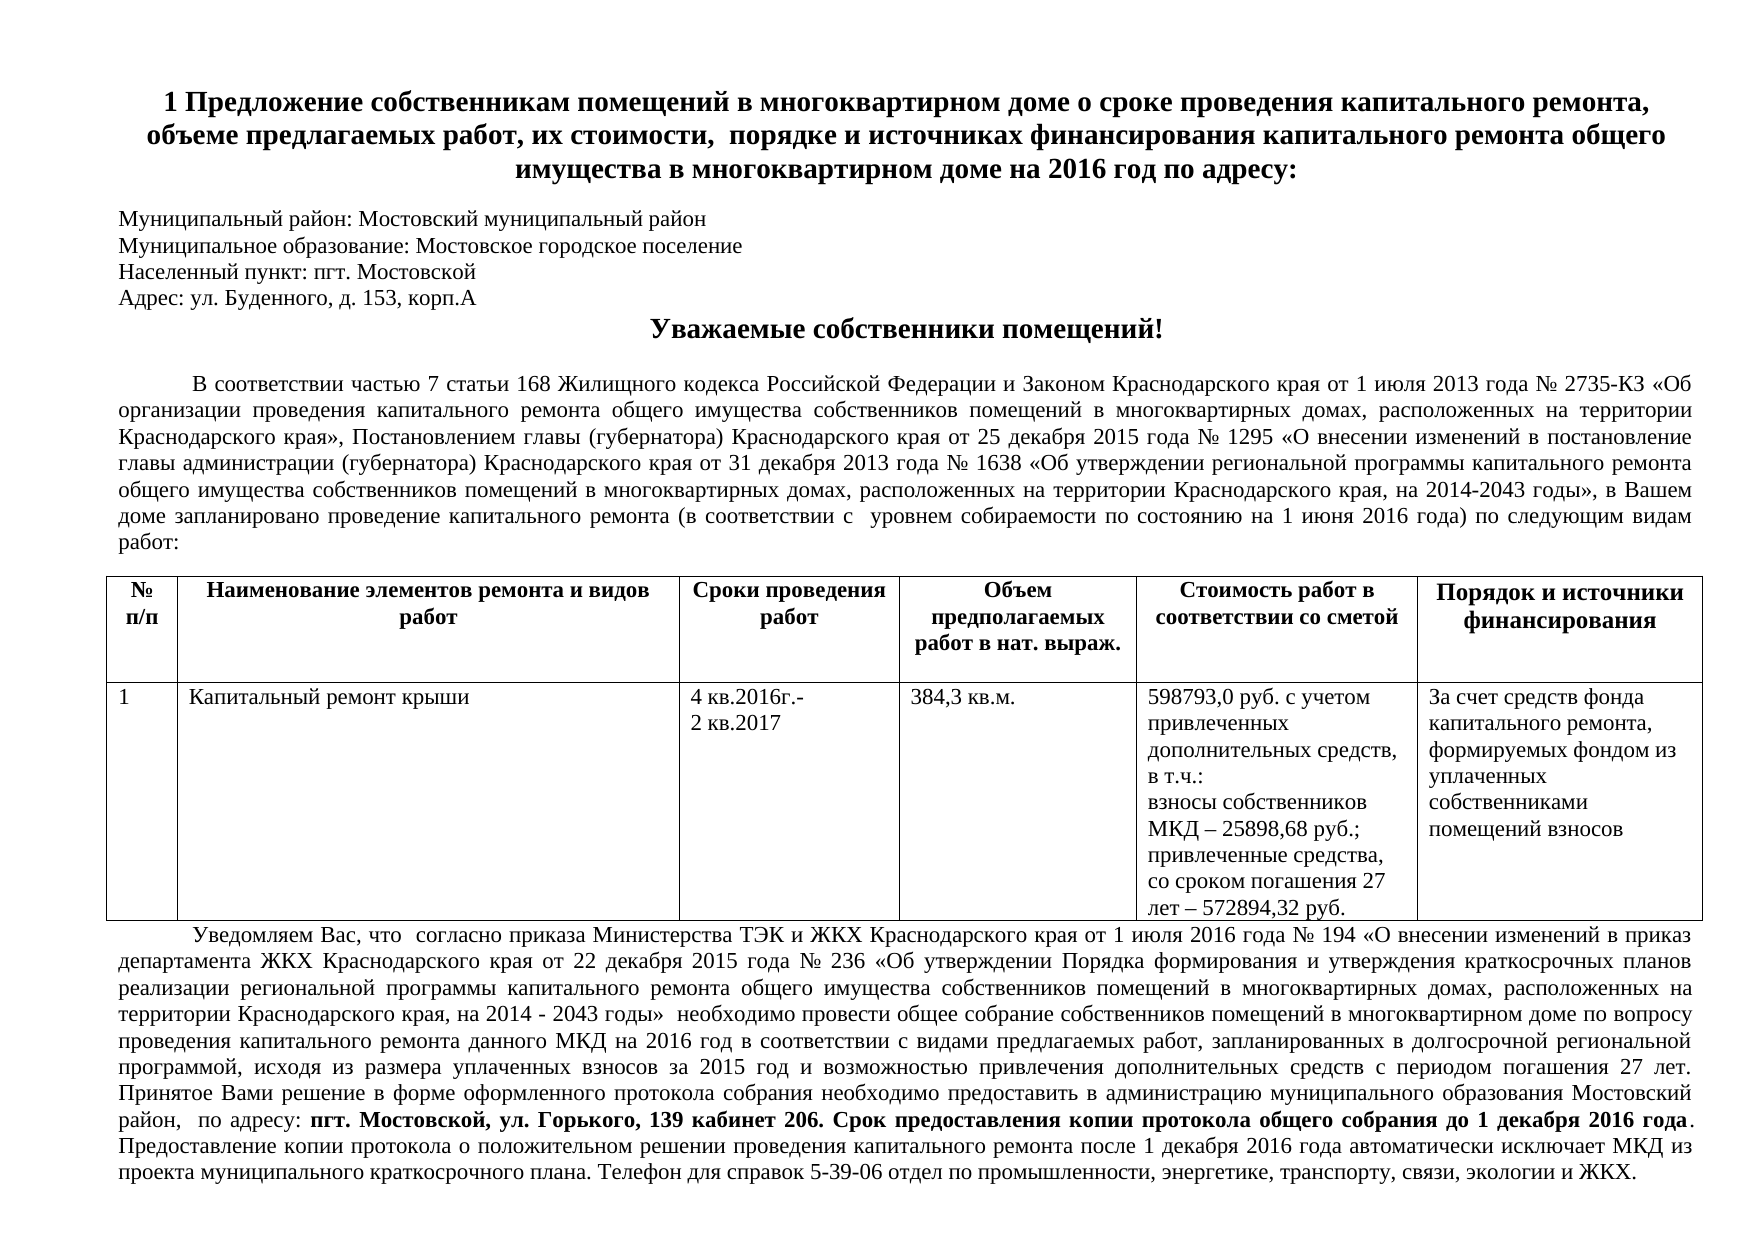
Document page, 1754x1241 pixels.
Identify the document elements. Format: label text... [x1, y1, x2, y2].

text Муниципальный район: Мостовский муниципальный район [118, 205, 1695, 232]
table_cell 4 кв.2016г.- 2 кв.2017 [680, 683, 899, 920]
text Населенный пункт: пгт. Мостовской [118, 258, 1695, 284]
table_header Сроки проведения работ [680, 577, 899, 682]
table_header № п/п [107, 577, 177, 682]
table_cell Капитальный ремонт крыши [178, 683, 679, 920]
text Уважаемые собственники помещений! [118, 311, 1695, 344]
table_header Наименование элементов ремонта и видов работ [178, 577, 679, 682]
table_cell 1 [107, 683, 177, 920]
table_header Стоимость работ в соответствии со сметой [1137, 577, 1417, 682]
text В соответствии частью 7 статьи 168 Жилищного кодекса Российской Федерации и Законом Краснодарского края от 1 июля 2013 года № 2735-КЗ «Об организации проведения капитального ремонта общего имущества собственников помещений в многоквартирных домах, расположенных на территории Краснодарского края», Постановлением главы (губернатора) Краснодарского края от 25 декабря 2015 года № 1295 «О внесении изменений в постановление главы администрации (губернатора) Краснодарского края от 31 декабря 2013 года № 1638 «Об утверждении региональной программы капитального ремонта общего имущества собственников помещений в многоквартирных домах, расположенных на территории Краснодарского края, на 2014-2043 годы», в Вашем доме запланировано проведение капитального ремонта (в соответствии с уровнем собираемости по состоянию на 1 июня 2016 года) по следующим видам работ: [118, 370, 1695, 555]
table_cell 598793,0 руб. с учетом привлеченных дополнительных средств, в т.ч.: взносы собственников МКД – 25898,68 руб.; привлеченные средства, со сроком погашения 27 лет – 572894,32 руб. [1137, 683, 1417, 920]
text Адрес: ул. Буденного, д. 153, корп.А [118, 284, 1695, 311]
table_header Порядок и источники финансирования [1418, 577, 1702, 682]
table_header Объем предполагаемых работ в нат. выраж. [900, 577, 1136, 682]
text Муниципальное образование: Мостовское городское поселение [118, 232, 1695, 258]
text 1 Предложение собственникам помещений в многоквартирном доме о сроке проведения капитального ремонта, объеме предлагаемых работ, их стоимости, порядке и источниках финансирования капитального ремонта общего имущества в многоквартирном доме на 2016 год по адресу: [118, 84, 1695, 184]
table_cell 384,3 кв.м. [900, 683, 1136, 920]
text Уведомляем Вас, что согласно приказа Министерства ТЭК и ЖКХ Краснодарского края от 1 июля 2016 года № 194 «О внесении изменений в приказ департамента ЖКХ Краснодарского края от 22 декабря 2015 года № 236 «Об утверждении Порядка формирования и утверждения краткосрочных планов реализации региональной программы капитального ремонта общего имущества собственников помещений в многоквартирных домах, расположенных на территории Краснодарского края, на 2014 - 2043 годы» необходимо провести общее собрание собственников помещений в многоквартирном доме по вопросу проведения капитального ремонта данного МКД на 2016 год в соответствии с видами предлагаемых работ, запланированных в долгосрочной региональной программой, исходя из размера уплаченных взносов за 2015 год и возможностью привлечения дополнительных средств с периодом погашения 27 лет. Принятое Вами решение в форме оформленного протокола собрания необходимо предоставить в администрацию муниципального образования Мостовский район, по адресу: пгт. Мостовской, ул. Горького, 139 кабинет 206. Срок предоставления копии протокола общего собрания до 1 декабря 2016 года. Предоставление копии протокола о положительном решении проведения капитального ремонта после 1 декабря 2016 года автоматически исключает МКД из проекта муниципального краткосрочного плана. Телефон для справок 5-39-06 отдел по промышленности, энергетике, транспорту, связи, экологии и ЖКХ. [118, 921, 1695, 1185]
table_cell За счет средств фонда капитального ремонта, формируемых фондом из уплаченных собственниками помещений взносов [1418, 683, 1702, 920]
